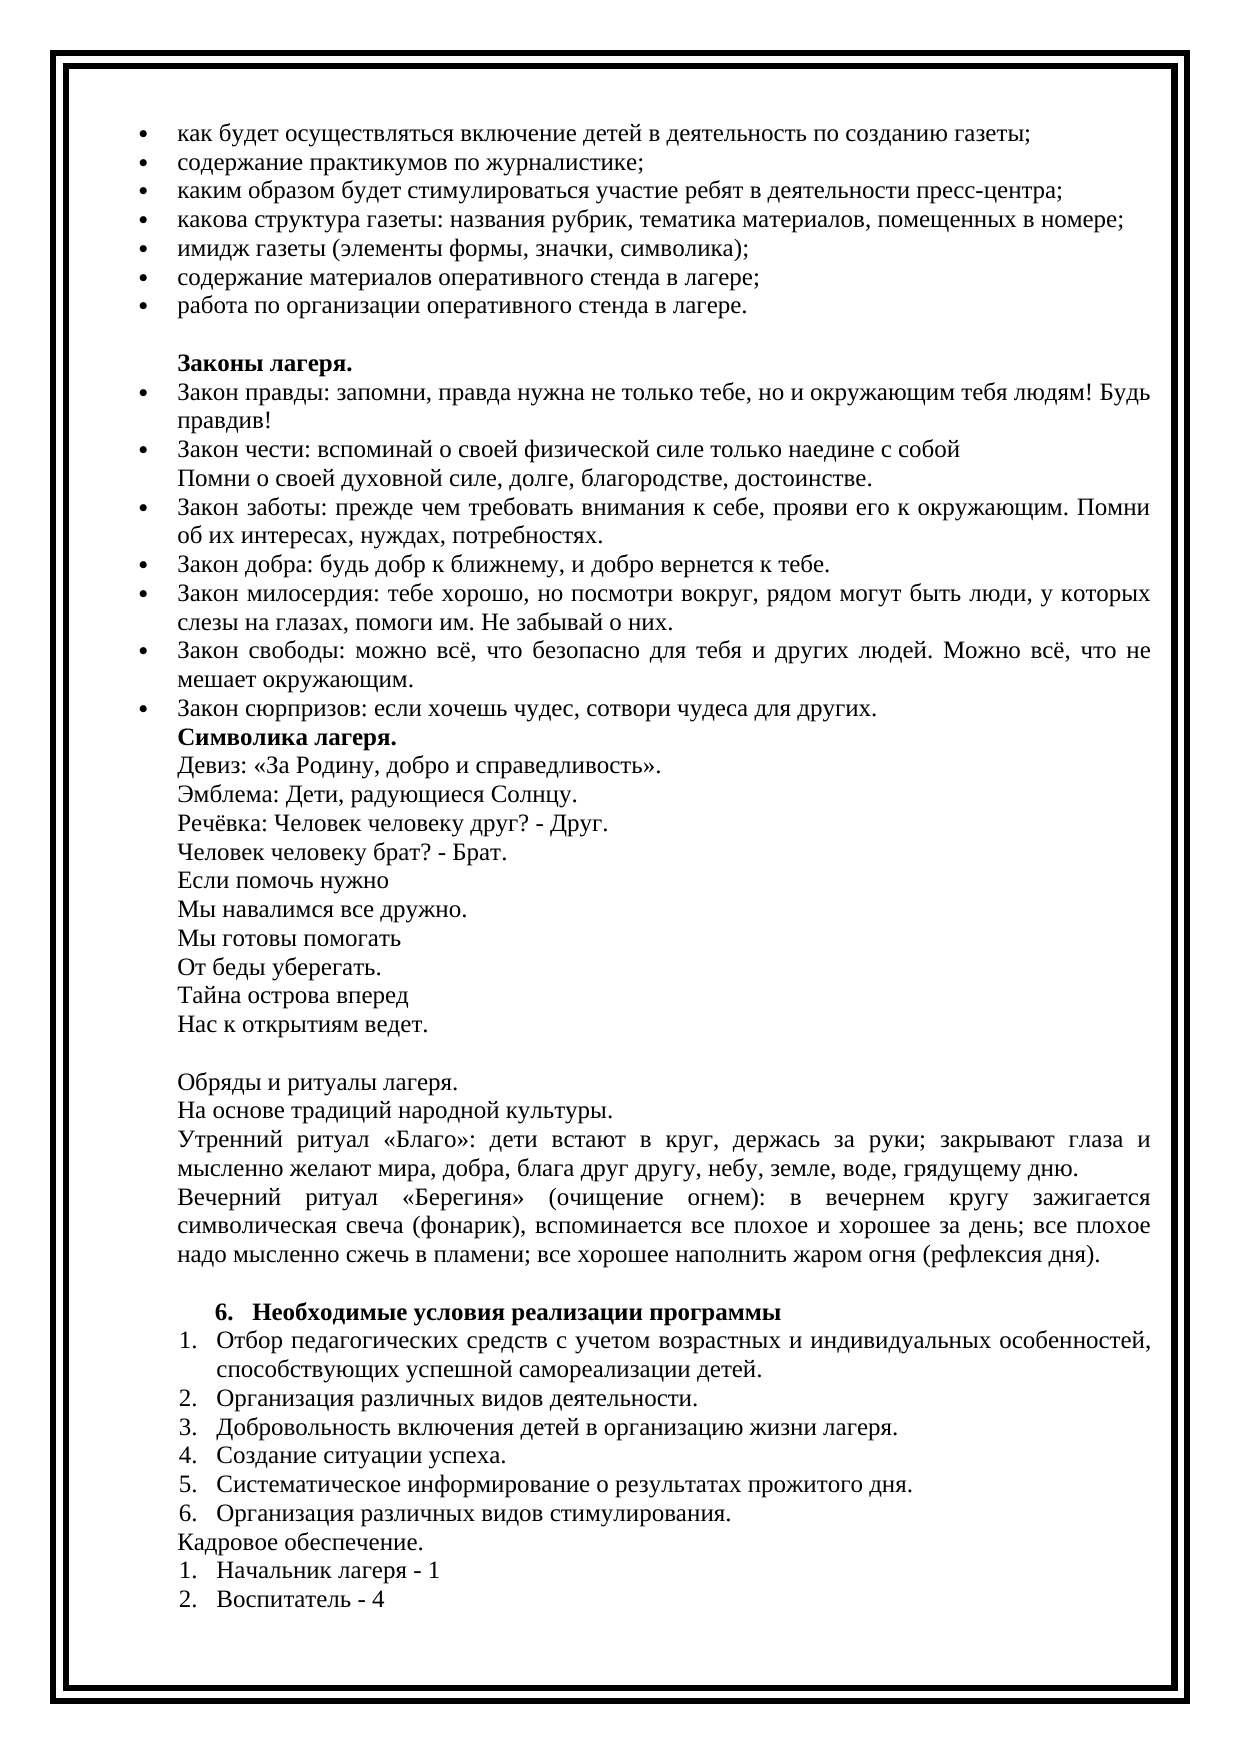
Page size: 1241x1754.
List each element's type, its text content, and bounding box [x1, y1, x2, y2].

text Девиз: «За Родину, добро и справедливость». [177, 751, 1152, 779]
text Речёвка: Человек человеку друг? - Друг. [177, 808, 1152, 837]
list как будет осуществляться включение детей в деятельность по созданию газеты; [139, 118, 1152, 147]
text Обряды и ритуалы лагеря. [177, 1067, 1152, 1096]
list Закон свободы: можно всё, что безопасно для тебя и других людей. Можно всё, что не мешает окружающим. [139, 636, 1152, 693]
list каким образом будет стимулироваться участие ребят в деятельности пресс-центра; [139, 176, 1152, 204]
text Человек человеку брат? - Брат. [177, 837, 1152, 866]
list какова структура газеты: названия рубрик, тематика материалов, помещенных в номере; [139, 204, 1152, 233]
list работа по организации оперативного стенда в лагере. [139, 291, 1152, 319]
list имидж газеты (элементы формы, значки, символика); [139, 233, 1152, 262]
text Символика лагеря. [177, 722, 1152, 751]
list Закон заботы: прежде чем требовать внимания к себе, прояви его к окружающим. Помни об их интересах, нуждах, потребностях. [139, 492, 1152, 549]
list Закон сюрпризов: если хочешь чудес, сотвори чудеса для других. [139, 693, 1152, 722]
list Закон добра: будь добр к ближнему, и добро вернется к тебе. [139, 549, 1152, 578]
text На основе традиций народной культуры. [177, 1096, 1152, 1124]
text От беды уберегать. [177, 952, 1152, 981]
list Необходимые условия реализации программы [214, 1297, 1152, 1326]
list содержание практикумов по журналистике; [139, 147, 1152, 176]
list Начальник лагеря - 1 [179, 1556, 1152, 1584]
text Мы готовы помогать [177, 923, 1152, 952]
text Если помочь нужно [177, 866, 1152, 894]
list Создание ситуации успеха. [179, 1441, 1152, 1469]
list Организация различных видов стимулирования. [179, 1498, 1152, 1527]
list Закон правды: запомни, правда нужна не только тебе, но и окружающим тебя людям! Будь правдив! [139, 377, 1152, 434]
text Вечерний ритуал «Берегиня» (очищение огнем): в вечернем кругу зажигается символическая свеча (фонарик), вспоминается все плохое и хорошее за день; все плохое надо мысленно сжечь в пламени; все хорошее наполнить жаром огня (рефлексия дня). [177, 1182, 1152, 1268]
list Систематическое информирование о результатах прожитого дня. [179, 1469, 1152, 1498]
list Отбор педагогических средств с учетом возрастных и индивидуальных особенностей, способствующих успешной самореализации детей. [179, 1326, 1152, 1383]
list Организация различных видов деятельности. [179, 1383, 1152, 1412]
text Законы лагеря. [177, 348, 1152, 377]
text Кадровое обеспечение. [177, 1527, 1152, 1556]
list Закон чести: вспоминай о своей физической силе только наедине с собой [139, 434, 1152, 463]
list Воспитатель - 4 [179, 1584, 1152, 1613]
list Добровольность включения детей в организацию жизни лагеря. [179, 1412, 1152, 1441]
text Мы навалимся все дружно. [177, 894, 1152, 923]
text Нас к открытиям ведет. [177, 1009, 1152, 1038]
text Утренний ритуал «Благо»: дети встают в круг, держась за руки; закрывают глаза и мысленно желают мира, добра, блага друг другу, небу, земле, воде, грядущему дню. [177, 1124, 1152, 1182]
list Закон милосердия: тебе хорошо, но посмотри вокруг, рядом могут быть люди, у которых слезы на глазах, помоги им. Не забывай о них. [139, 578, 1152, 636]
text Эмблема: Дети, радующиеся Солнцу. [177, 779, 1152, 808]
list содержание материалов оперативного стенда в лагере; [139, 262, 1152, 291]
text Помни о своей духовной силе, долге, благородстве, достоинстве. [177, 463, 1152, 492]
text Тайна острова вперед [177, 981, 1152, 1009]
